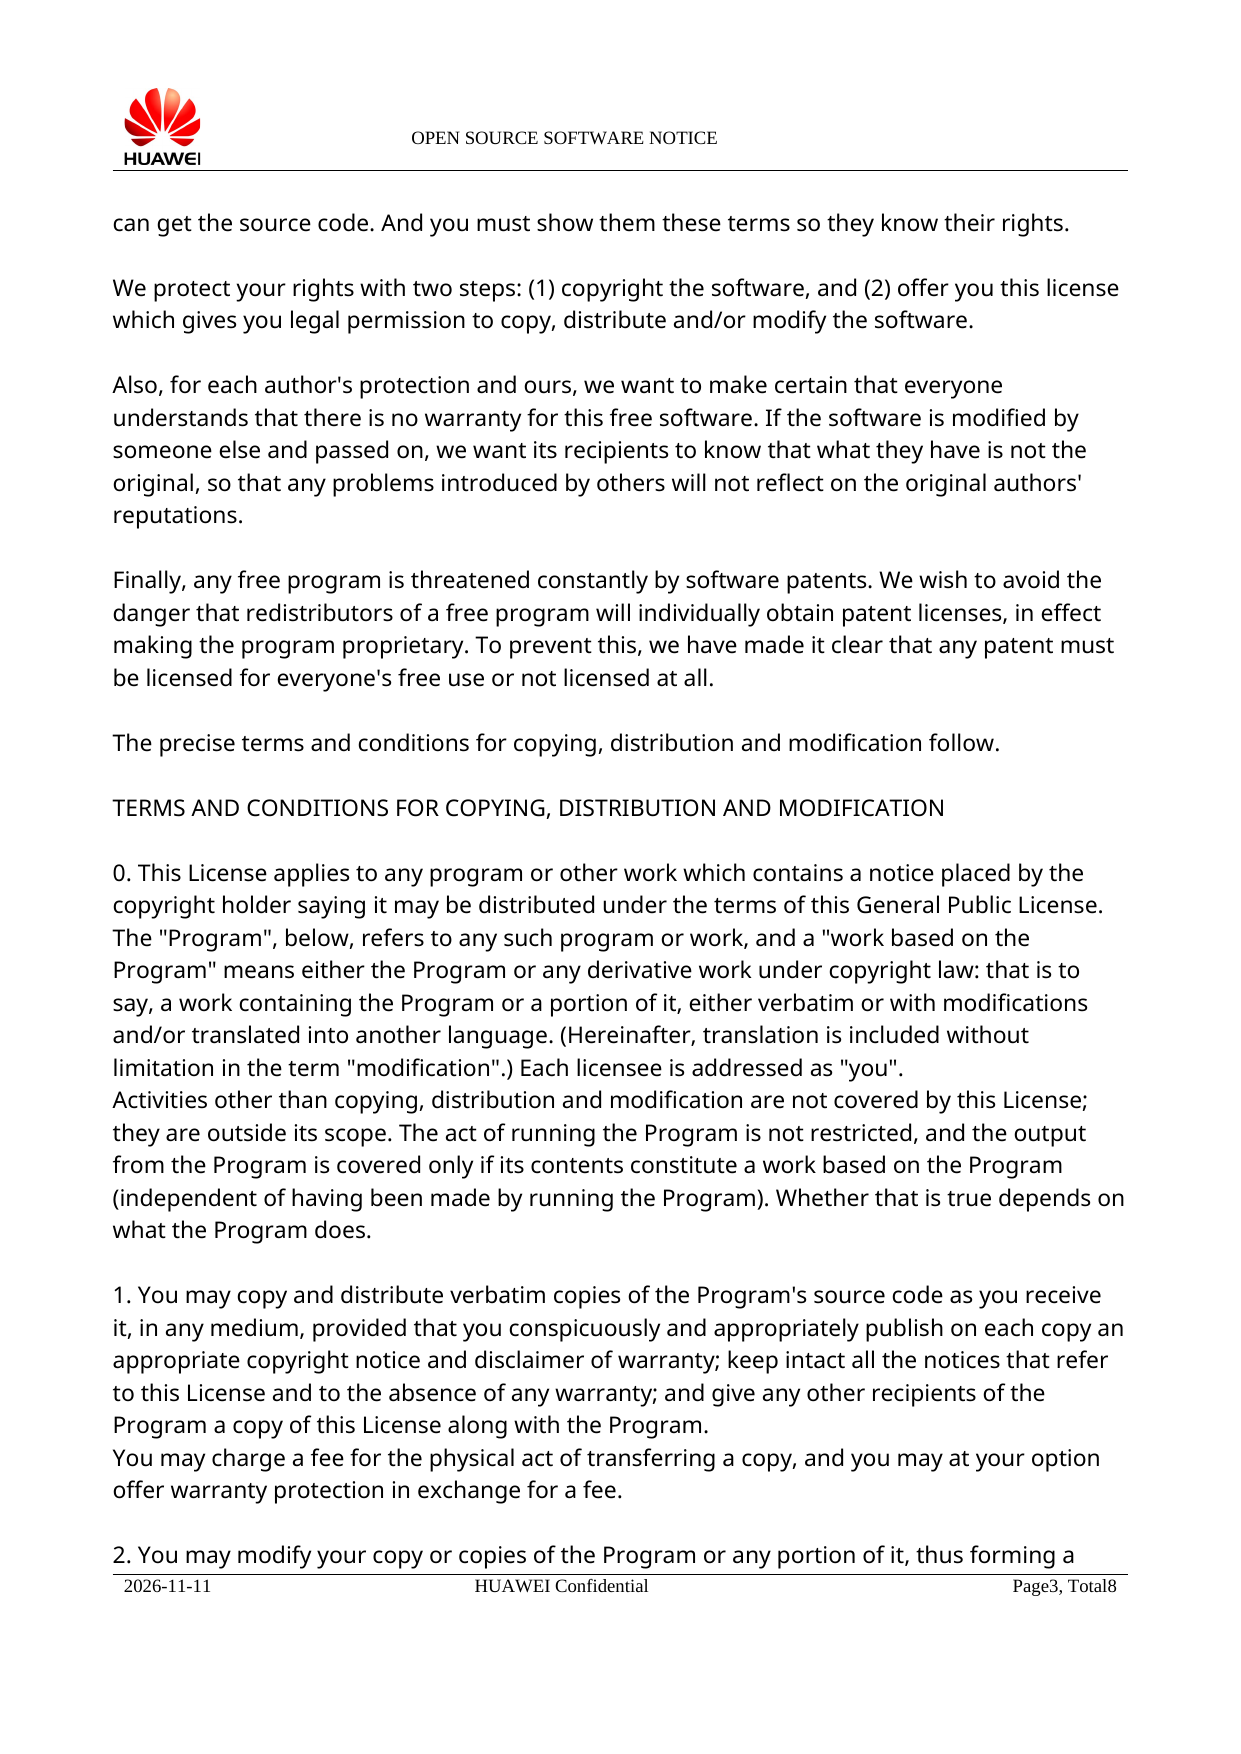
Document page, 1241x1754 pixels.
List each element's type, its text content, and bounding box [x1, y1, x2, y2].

text 1. You may copy and distribute verbatim copies of the Program's source code as you receive it, in any medium, provided that you conspicuously and appropriately publish on each copy an appropriate copyright notice and disclaimer of warranty; keep intact all the notices that refer to this License and to the absence of any warranty; and give any other recipients of the Program a copy of this License along with the Program. [112, 1279, 1128, 1441]
text The precise terms and conditions for copying, distribution and modification follow. [112, 726, 1128, 759]
text Also, for each author's protection and ours, we want to make certain that everyone understands that there is no warranty for this free software. If the software is modified by someone else and passed on, we want its recipients to know that what they have is not the original, so that any problems introduced by others will not reflect on the original authors' reputations. [112, 369, 1128, 531]
picture [124, 88, 201, 165]
text Activities other than copying, distribution and modification are not covered by this License; they are outside its scope. The act of running the Program is not restricted, and the output from the Program is covered only if its contents constitute a work based on the Program (independent of having been made by running the Program). Whether that is true depends on what the Program does. [112, 1084, 1128, 1246]
text Finally, any free program is threatened constantly by software patents. We wish to avoid the danger that redistributors of a free program will individually obtain patent licenses, in effect making the program proprietary. To prevent this, we have made it clear that any patent must be licensed for everyone's free use or not licensed at all. [112, 564, 1128, 694]
text TERMS AND CONDITIONS FOR COPYING, DISTRIBUTION AND MODIFICATION [112, 791, 1128, 824]
text We protect your rights with two steps: (1) copyright the software, and (2) offer you this license which gives you legal permission to copy, distribute and/or modify the software. [112, 271, 1128, 336]
text You may charge a fee for the physical act of transferring a copy, and you may at your option offer warranty protection in exchange for a fee. [112, 1441, 1128, 1506]
text 0. This License applies to any program or other work which contains a notice placed by the copyright holder saying it may be distributed under the terms of this General Public License. The "Program", below, refers to any such program or work, and a "work based on the Program" means either the Program or any derivative work under copyright law: that is to say, a work containing the Program or a portion of it, either verbatim or with modifications and/or translated into another language. (Hereinafter, translation is included without limitation in the term "modification".) Each licensee is addressed as "you". [112, 856, 1128, 1084]
